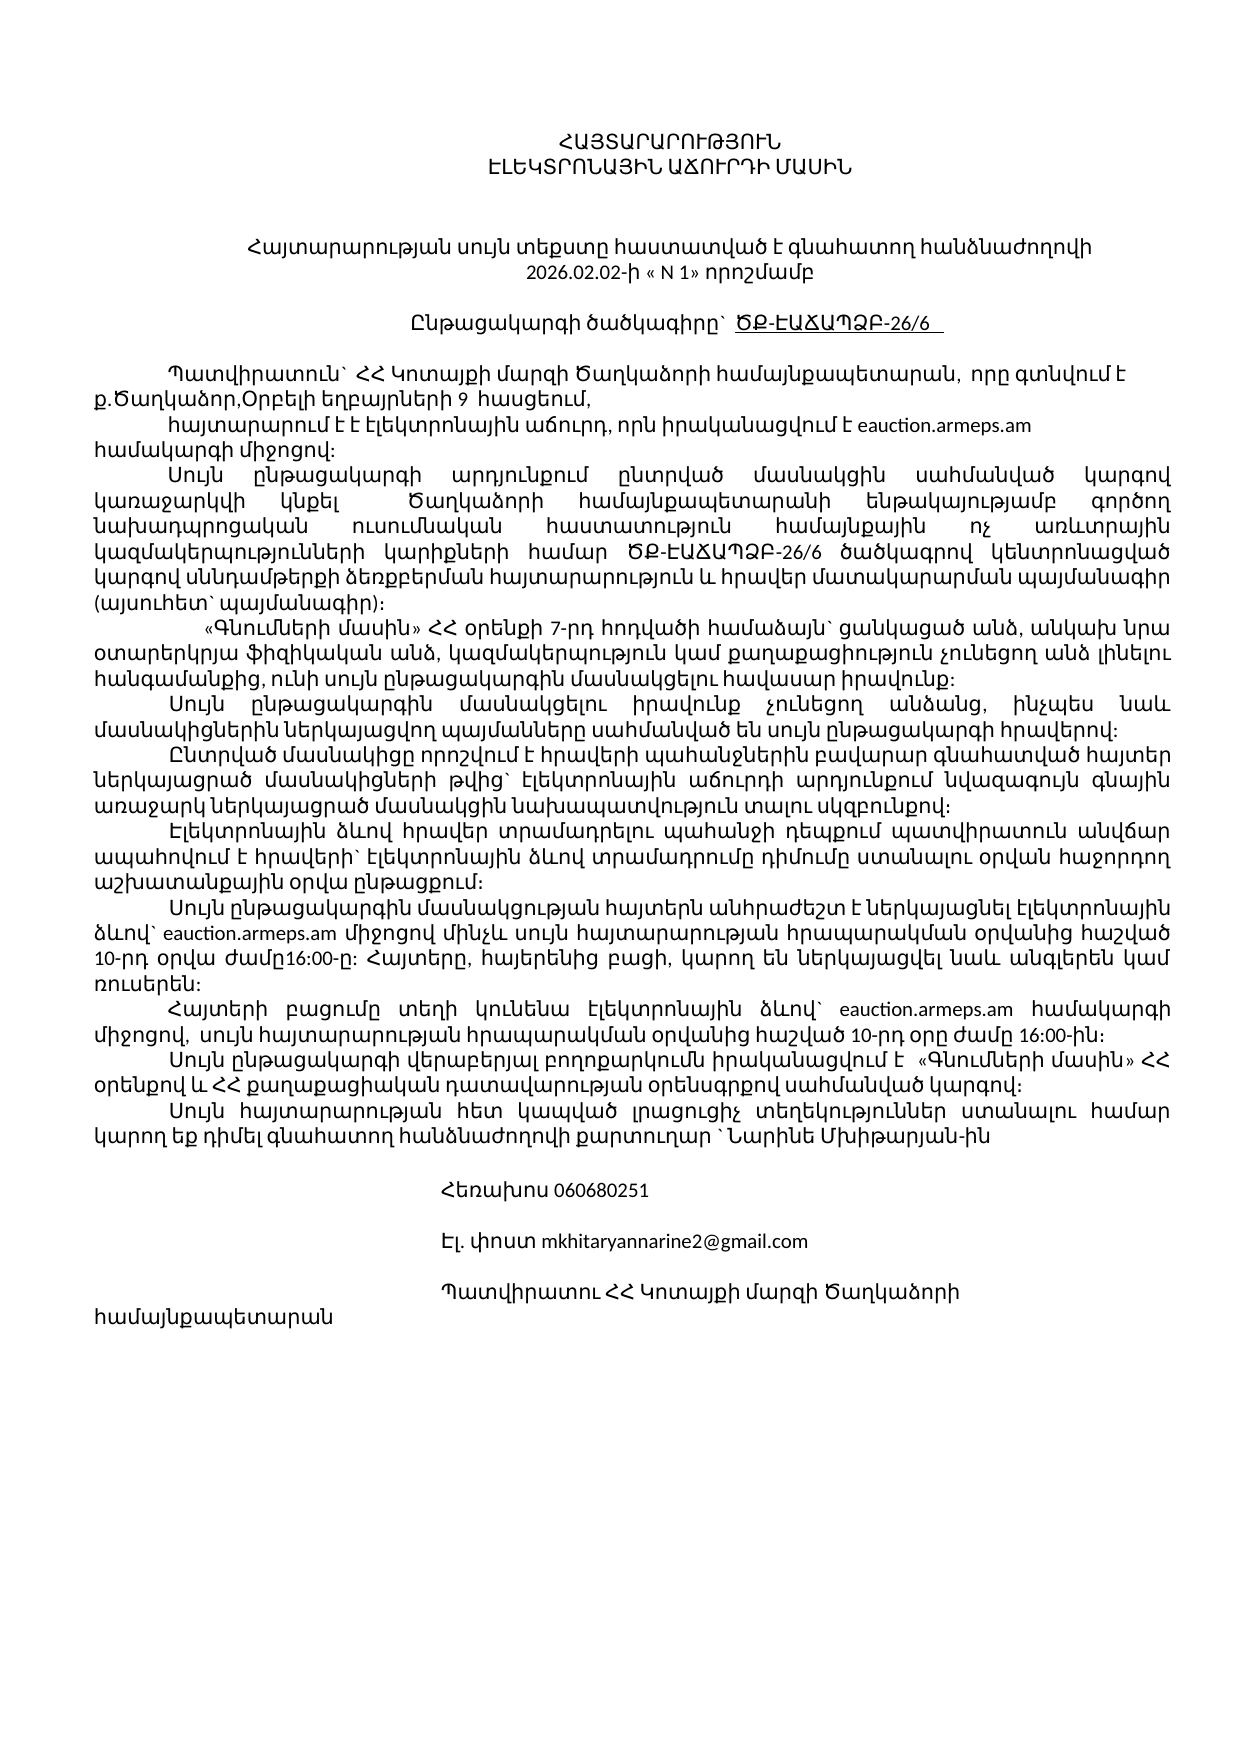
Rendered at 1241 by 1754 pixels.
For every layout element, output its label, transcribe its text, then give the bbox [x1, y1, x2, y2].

text Սույն ընթացակարգին մասնակցելու իրավունք չունեցող անձանց, ինչպես նաև մասնակիցներին ներկայացվող պայմանները սահմանված են սույն ընթացակարգի հրավերով: [94, 691, 1171, 742]
text հայտարարում է է էլեկտրոնային աճուրդ, որն իրականացվում է eauction.armeps.am համակարգի միջոցով: [94, 412, 1171, 463]
text Էլեկտրոնային ձևով հրավեր տրամադրելու պահանջի դեպքում պատվիրատուն անվճար ապահովում է հրավերի` էլեկտրոնային ձևով տրամադրումը դիմումը ստանալու օրվան հաջորդող աշխատանքային օրվա ընթացքում։ [94, 818, 1171, 895]
text Ընթացակարգի ծածկագիրը` ԾՔ-ԷԱՃԱՊՁԲ-26/6 [94, 310, 1171, 336]
text Սույն ընթացակարգին մասնակցության հայտերն անհրաժեշտ է ներկայացնել էլեկտրոնային ձևով` eauction.armeps.am միջոցով մինչև սույն հայտարարության հրապարակման օրվանից հաշված 10-րդ օրվա ժամը16:00-ը: Հայտերը, հայերենից բացի, կարող են ներկայացվել նաև անգլերեն կամ ռուսերեն: [94, 895, 1171, 996]
text Սույն հայտարարության հետ կապված լրացուցիչ տեղեկություններ ստանալու համար կարող եք դիմել գնահատող հանձնաժողովի քարտուղար ` Նարինե Մխիթարյան-ին [94, 1098, 1171, 1149]
text Հայտերի բացումը տեղի կունենա էլեկտրոնային ձևով` eauction.armeps.am համակարգի միջոցով, սույն հայտարարության հրապարակման օրվանից հաշված 10-րդ օրը ժամը 16:00-ին։ [94, 996, 1171, 1047]
text Էլ. փոստ mkhitaryannarine2@gmail.com [94, 1228, 1171, 1253]
text Հայտարարության սույն տեքստը հաստատված է գնահատող հանձնաժողովի [94, 234, 1171, 259]
text Սույն ընթացակարգի արդյունքում ընտրված մասնակցին սահմանված կարգով կառաջարկվի կնքել Ծաղկաձորի համայնքապետարանի ենթակայությամբ գործող նախադպրոցական ուսումնական հաստատություն համայնքային ոչ առևտրային կազմակերպությունների կարիքների համար ԾՔ-ԷԱՃԱՊՁԲ-26/6 ծածկագրով կենտրոնացված կարգով սննդամթերքի ձեռքբերման հայտարարություն և հրավեր մատակարարման պայմանագիր (այսուհետ` պայմանագիր)։ [94, 463, 1171, 615]
text «Գնումների մասին» ՀՀ օրենքի 7-րդ հոդվածի համաձայն` ցանկացած անձ, անկախ նրա օտարերկրյա ֆիզիկական անձ, կազմակերպություն կամ քաղաքացիություն չունեցող անձ լինելու հանգամանքից, ունի սույն ընթացակարգին մասնակցելու հավասար իրավունք: [94, 615, 1171, 691]
text Սույն ընթացակարգի վերաբերյալ բողոքարկումն իրականացվում է «Գնումների մասին» ՀՀ օրենքով և ՀՀ քաղաքացիական դատավարության օրենսգրքով սահմանված կարգով։ [94, 1047, 1171, 1098]
text 2026.02.02 -ի « N 1» որոշմամբ [94, 259, 1171, 285]
text Ընտրված մասնակիցը որոշվում է հրավերի պահանջներին բավարար գնահատված հայտեր ներկայացրած մասնակիցների թվից` էլեկտրոնային աճուրդի արդյունքում նվազագույն գնային առաջարկ ներկայացրած մասնակցին նախապատվություն տալու սկզբունքով։ [94, 742, 1171, 818]
text Պատվիրատու ՀՀ Կոտայքի մարզի Ծաղկաձորի համայնքապետարան [94, 1279, 1171, 1330]
text ԷԼԵԿՏՐՈՆԱՅԻՆ ԱՃՈՒՐԴԻ ՄԱՍԻՆ [94, 154, 1171, 180]
text Պատվիրատուն` ՀՀ Կոտայքի մարզի Ծաղկաձորի համայնքապետարան, որը գտնվում է ք.Ծաղկաձոր,Օրբելի եղբայրների 9 հասցեում, [94, 361, 1171, 412]
text Հեռախոս 060680251 [94, 1177, 1171, 1203]
text ՀԱՅՏԱՐԱՐՈՒԹՅՈՒՆ [94, 129, 1171, 154]
